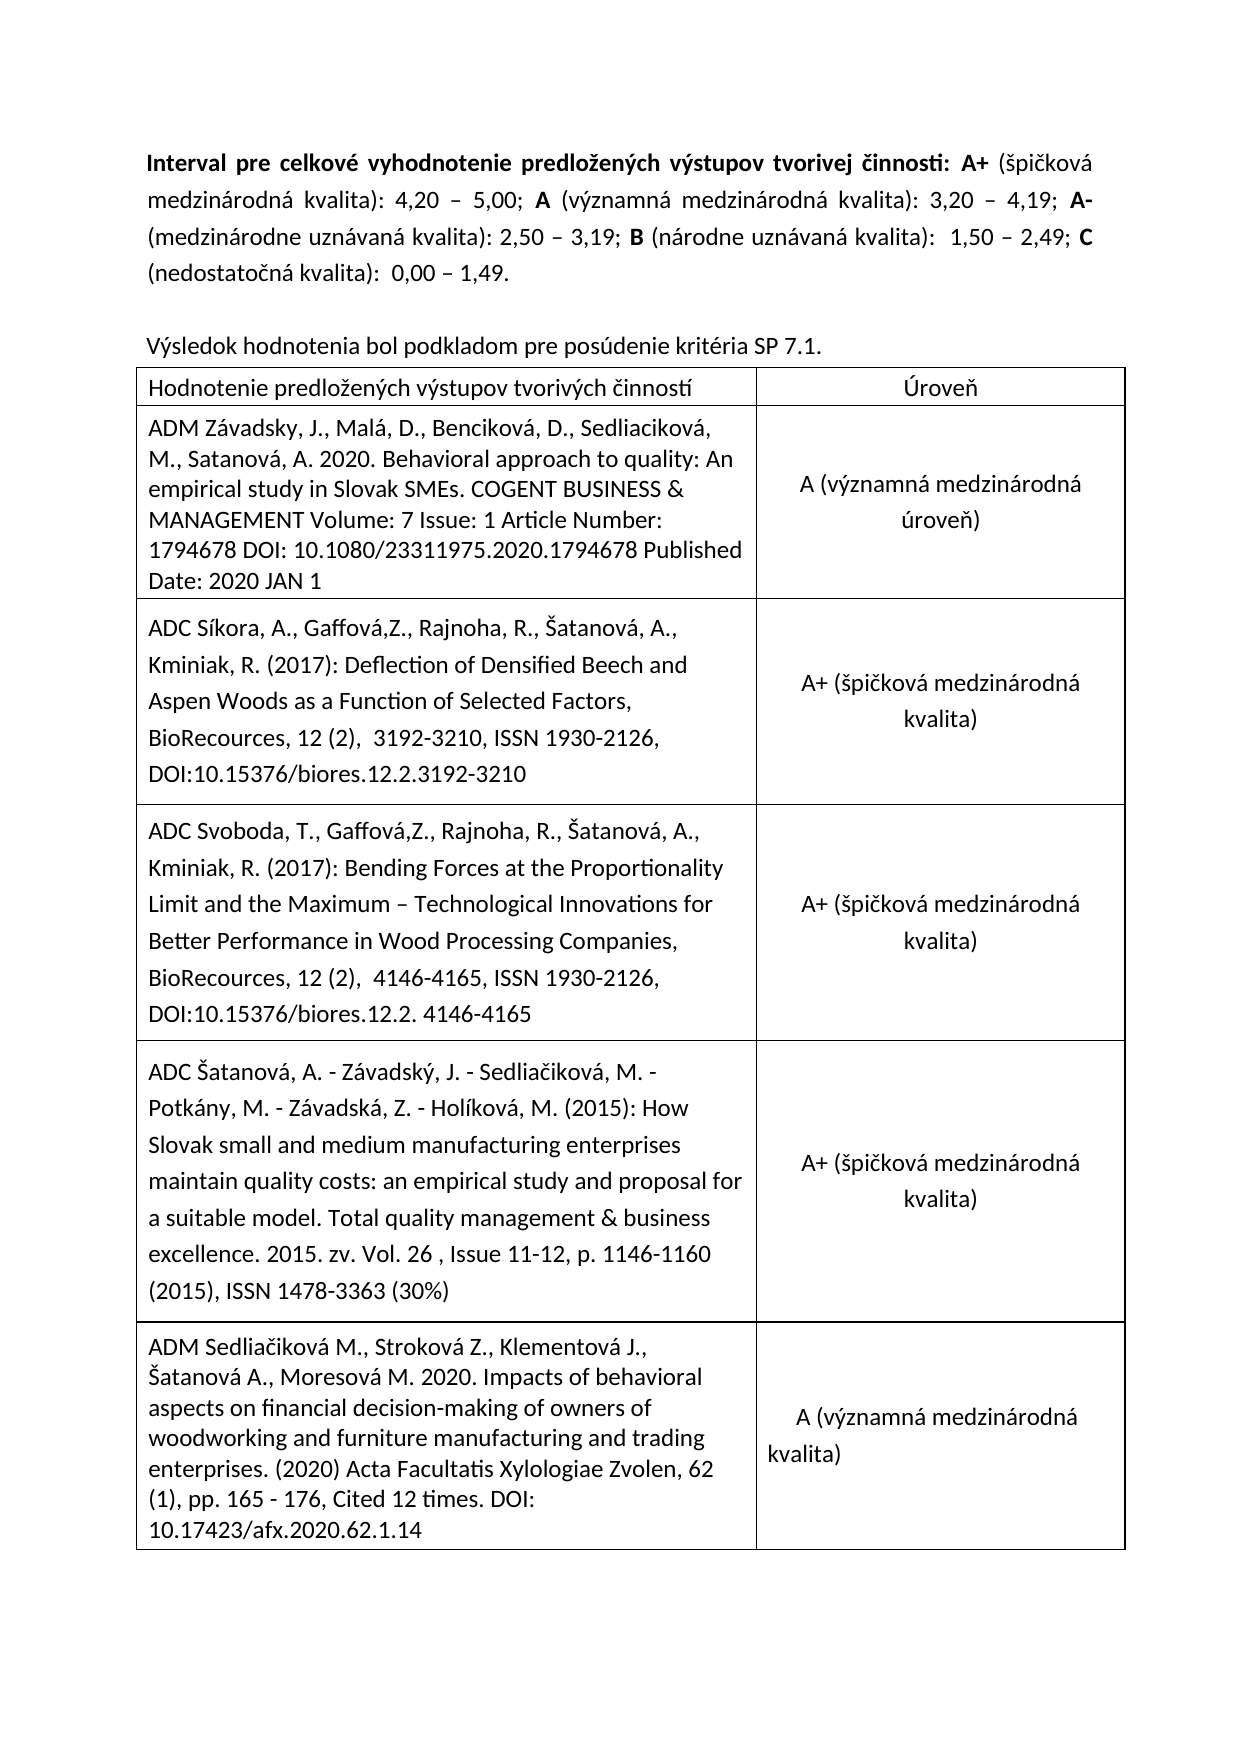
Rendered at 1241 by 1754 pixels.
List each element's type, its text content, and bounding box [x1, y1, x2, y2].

table_header Úroveň [757, 368, 1124, 405]
table_cell [757, 1041, 1124, 1321]
table_cell ADM Závadsky, J., Malá, D., Benciková, D., Sedliaciková, M., Satanová, A. 2020. Behavioral approach to quality: An empirical study in Slovak SMEs. COGENT BUSINESS & MANAGEMENT Volume: 7 Issue: 1 Article Number: 1794678 DOI: 10.1080/23311975.2020.1794678 Published Date: 2020 JAN 1 [137, 406, 756, 597]
table_cell ADM Sedliačiková M., Stroková Z., Klementová J., Šatanová A., Moresová M. 2020. Impacts of behavioral aspects on financial decision-making of owners of woodworking and furniture manufacturing and trading enterprises. (2020) Acta Facultatis Xylologiae Zvolen, 62 (1), pp. 165 - 176, Cited 12 times. DOI: 10.17423/afx.2020.62.1.14 [137, 1323, 756, 1549]
table_cell A (významná medzinárodná kvalita) [757, 1323, 1124, 1549]
table_cell A (významná medzinárodná úroveň) [757, 406, 1124, 597]
table_cell ADC Síkora, A., Gaffová,Z., Rajnoha, R., Šatanová, A., Kminiak, R. (2017): Deflection of Densified Beech and Aspen Woods as a Function of Selected Factors, BioRecources, 12 (2), 3192-3210, ISSN 1930-2126, DOI:10.15376/biores.12.2.3192-3210 [137, 599, 756, 804]
table_cell [757, 805, 1124, 1040]
table_cell [757, 599, 1124, 804]
text Interval pre celkové vyhodnotenie predložených výstupov tvorivej činnosti: A+ (špičková medzinárodná kvalita): 4,20 – 5,00; A (významná medzinárodná kvalita): 3,20 – 4,19; A- (medzinárodne uznávaná kvalita): 2,50 – 3,19; B (národne uznávaná kvalita): 1,50 – 2,49; C (nedostatočná kvalita): 0,00 – 1,49. [146, 148, 1093, 288]
table_header Hodnotenie predložených výstupov tvorivých činností [137, 368, 756, 405]
table_cell ADC Šatanová, A. - Závadský, J. - Sedliačiková, M. - Potkány, M. - Závadská, Z. - Holíková, M. (2015): How Slovak small and medium manufacturing enterprises maintain quality costs: an empirical study and proposal for a suitable model. Total quality management & business excellence. 2015. zv. Vol. 26 , Issue 11-12, p. 1146-1160 (2015), ISSN 1478-3363 (30%) [137, 1041, 756, 1321]
text Výsledok hodnotenia bol podkladom pre posúdenie kritéria SP 7.1. [146, 330, 1093, 361]
table_cell ADC Svoboda, T., Gaffová,Z., Rajnoha, R., Šatanová, A., Kminiak, R. (2017): Bending Forces at the Proportionality Limit and the Maximum – Technological Innovations for Better Performance in Wood Processing Companies, BioRecources, 12 (2), 4146-4165, ISSN 1930-2126, DOI:10.15376/biores.12.2. 4146-4165 [137, 805, 756, 1040]
